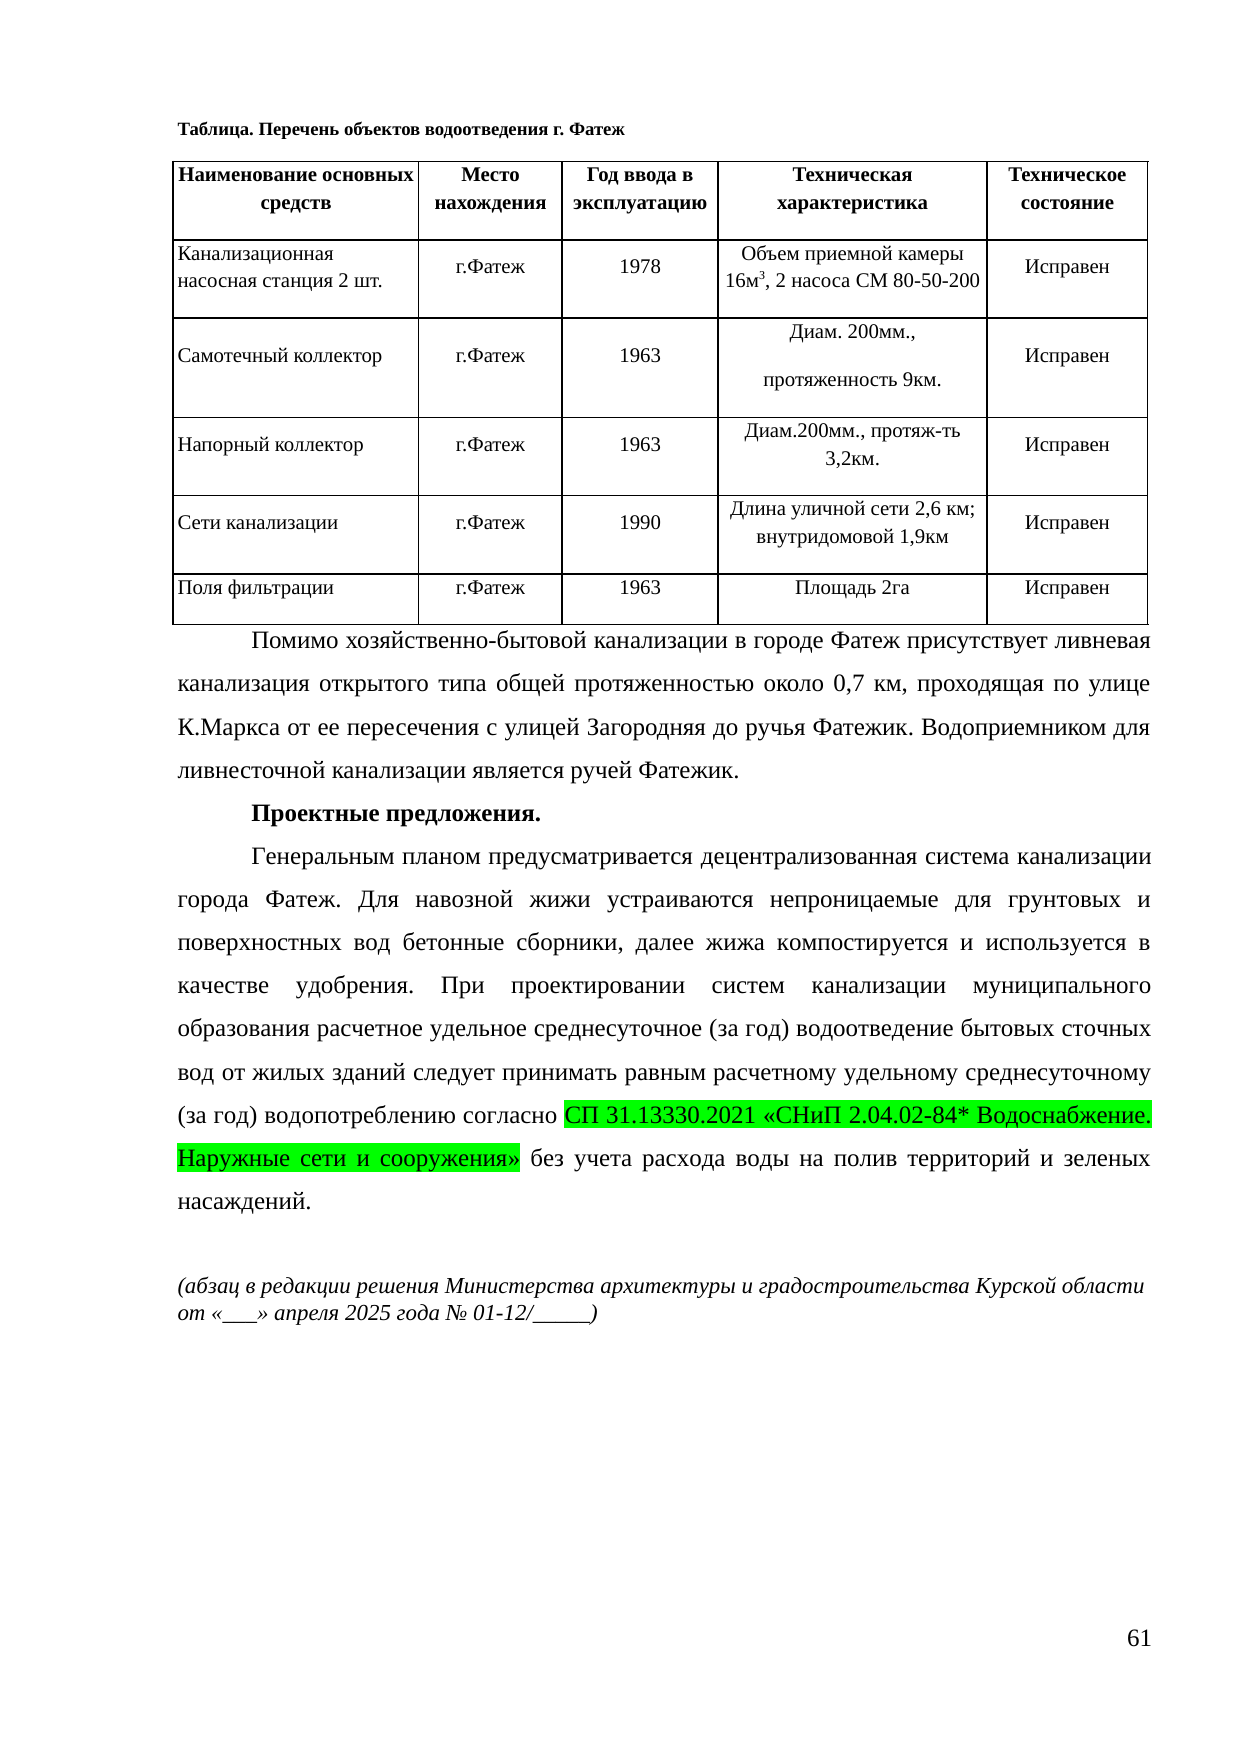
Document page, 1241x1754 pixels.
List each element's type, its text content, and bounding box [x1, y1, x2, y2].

table_cell 1963 [563, 575, 717, 624]
table_cell г.Фатеж [419, 496, 561, 573]
table_cell 1963 [563, 319, 717, 416]
table_cell Объем приемной камеры 16мЗ, 2 насоса СМ 80-50-200 [719, 241, 986, 317]
table_cell Диам.200мм., протяж-ть 3,2км. [719, 418, 986, 495]
table_cell Исправен [988, 575, 1147, 624]
table_cell Диам. 200мм., протяженность 9км. [719, 319, 986, 416]
table_header Наименование основных средств [174, 162, 418, 239]
table_header Год ввода в эксплуатацию [563, 162, 717, 239]
table_cell Исправен [988, 241, 1147, 317]
table_header Техническая характеристика [719, 162, 986, 239]
table_cell г.Фатеж [419, 575, 561, 624]
table_cell 1963 [563, 418, 717, 495]
text Таблица. Перечень объектов водоотведения г. Фатеж [177, 118, 1152, 140]
table_cell г.Фатеж [419, 418, 561, 495]
list Проектные предложения. [177, 798, 1152, 827]
table_cell Напорный коллектор [174, 418, 418, 495]
table_cell Сети канализации [174, 496, 418, 573]
table_cell Исправен [988, 418, 1147, 495]
table_cell Исправен [988, 319, 1147, 416]
table_header Техническое состояние [988, 162, 1147, 239]
table_cell г.Фатеж [419, 241, 561, 317]
table_cell Длина уличной сети 2,6 км; внутридомовой 1,9км [719, 496, 986, 573]
table_cell г.Фатеж [419, 319, 561, 416]
table_cell Самотечный коллектор [174, 319, 418, 416]
table_cell Исправен [988, 496, 1147, 573]
table_cell 1978 [563, 241, 717, 317]
table_cell Площадь 2га [719, 575, 986, 624]
text Генеральным планом предусматривается децентрализованная система канализации города Фатеж. Для навозной жижи устраиваются непроницаемые для грунтовых и поверхностных вод бетонные сборники, далее жижа компостируется и используется в качестве удобрения. При проектировании систем канализации муниципального образования расчетное удельное среднесуточное (за год) водоотведение бытовых сточных вод от жилых зданий следует принимать равным расчетному удельному среднесуточному (за год) водопотреблению согласно СП 31.13330.2021 «СНиП 2.04.02-84* Водоснабжение. Наружные сети и сооружения» без учета расхода воды на полив территорий и зеленых насаждений. [177, 841, 1152, 1215]
text (абзац в редакции решения Министерства архитектуры и градостроительства Курской области от «___» апреля 2025 года № 01-12/_____) [177, 1272, 1152, 1325]
table_cell Поля фильтрации [174, 575, 418, 624]
table_cell 1990 [563, 496, 717, 573]
table_header Место нахождения [419, 162, 561, 239]
table_cell Канализационная насосная станция 2 шт. [174, 241, 418, 317]
text Помимо хозяйственно-бытовой канализации в городе Фатеж присутствует ливневая канализация открытого типа общей протяженностью около 0,7 км, проходящая по улице К.Маркса от ее пересечения с улицей Загородняя до ручья Фатежик. Водоприемником для ливнесточной канализации является ручей Фатежик. [177, 625, 1152, 783]
